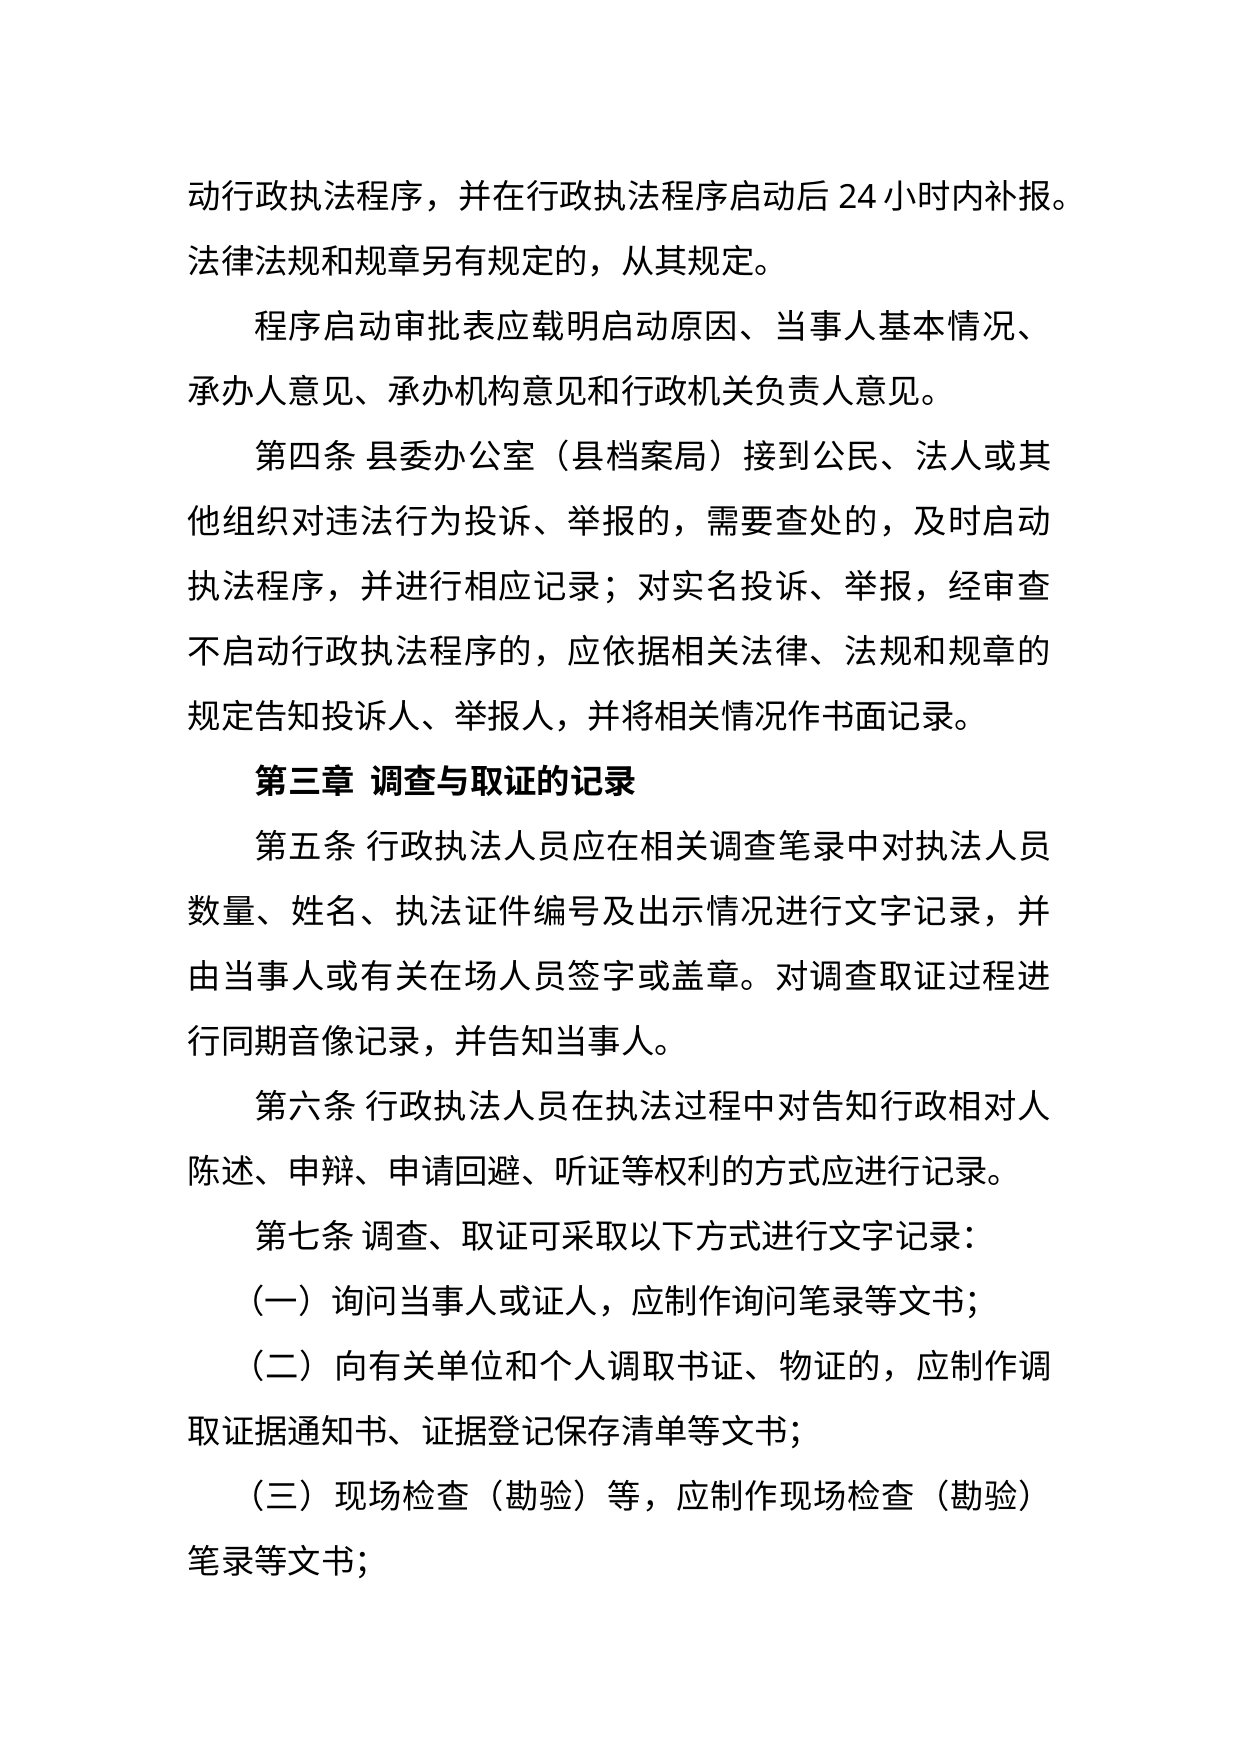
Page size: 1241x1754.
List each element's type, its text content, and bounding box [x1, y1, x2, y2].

text 第四条 县委办公室（县档案局）接到公民、法人或其他组织对违法行为投诉、举报的，需要查处的，及时启动执法程序，并进行相应记录；对实名投诉、举报，经审查不启动行政执法程序的，应依据相关法律、法规和规章的规定告知投诉人、举报人，并将相关情况作书面记录。 [187, 422, 1053, 747]
text 第六条 行政执法人员在执法过程中对告知行政相对人陈述、申辩、申请回避、听证等权利的方式应进行记录。 [187, 1072, 1053, 1202]
text （二）向有关单位和个人调取书证、物证的，应制作调取证据通知书、证据登记保存清单等文书； [187, 1332, 1053, 1462]
text （三）现场检查（勘验）等，应制作现场检查（勘验）笔录等文书； [187, 1462, 1053, 1592]
text （一）询问当事人或证人，应制作询问笔录等文书； [187, 1267, 1053, 1332]
text 程序启动审批表应载明启动原因、当事人基本情况、承办人意见、承办机构意见和行政机关负责人意见。 [187, 292, 1053, 422]
text 第三章 调查与取证的记录 [187, 747, 1053, 812]
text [187, 162, 1053, 292]
text 第七条 调查、取证可采取以下方式进行文字记录： [187, 1202, 1053, 1267]
text 第五条 行政执法人员应在相关调查笔录中对执法人员数量、姓名、执法证件编号及出示情况进行文字记录，并由当事人或有关在场人员签字或盖章。对调查取证过程进行同期音像记录，并告知当事人。 [187, 812, 1053, 1072]
